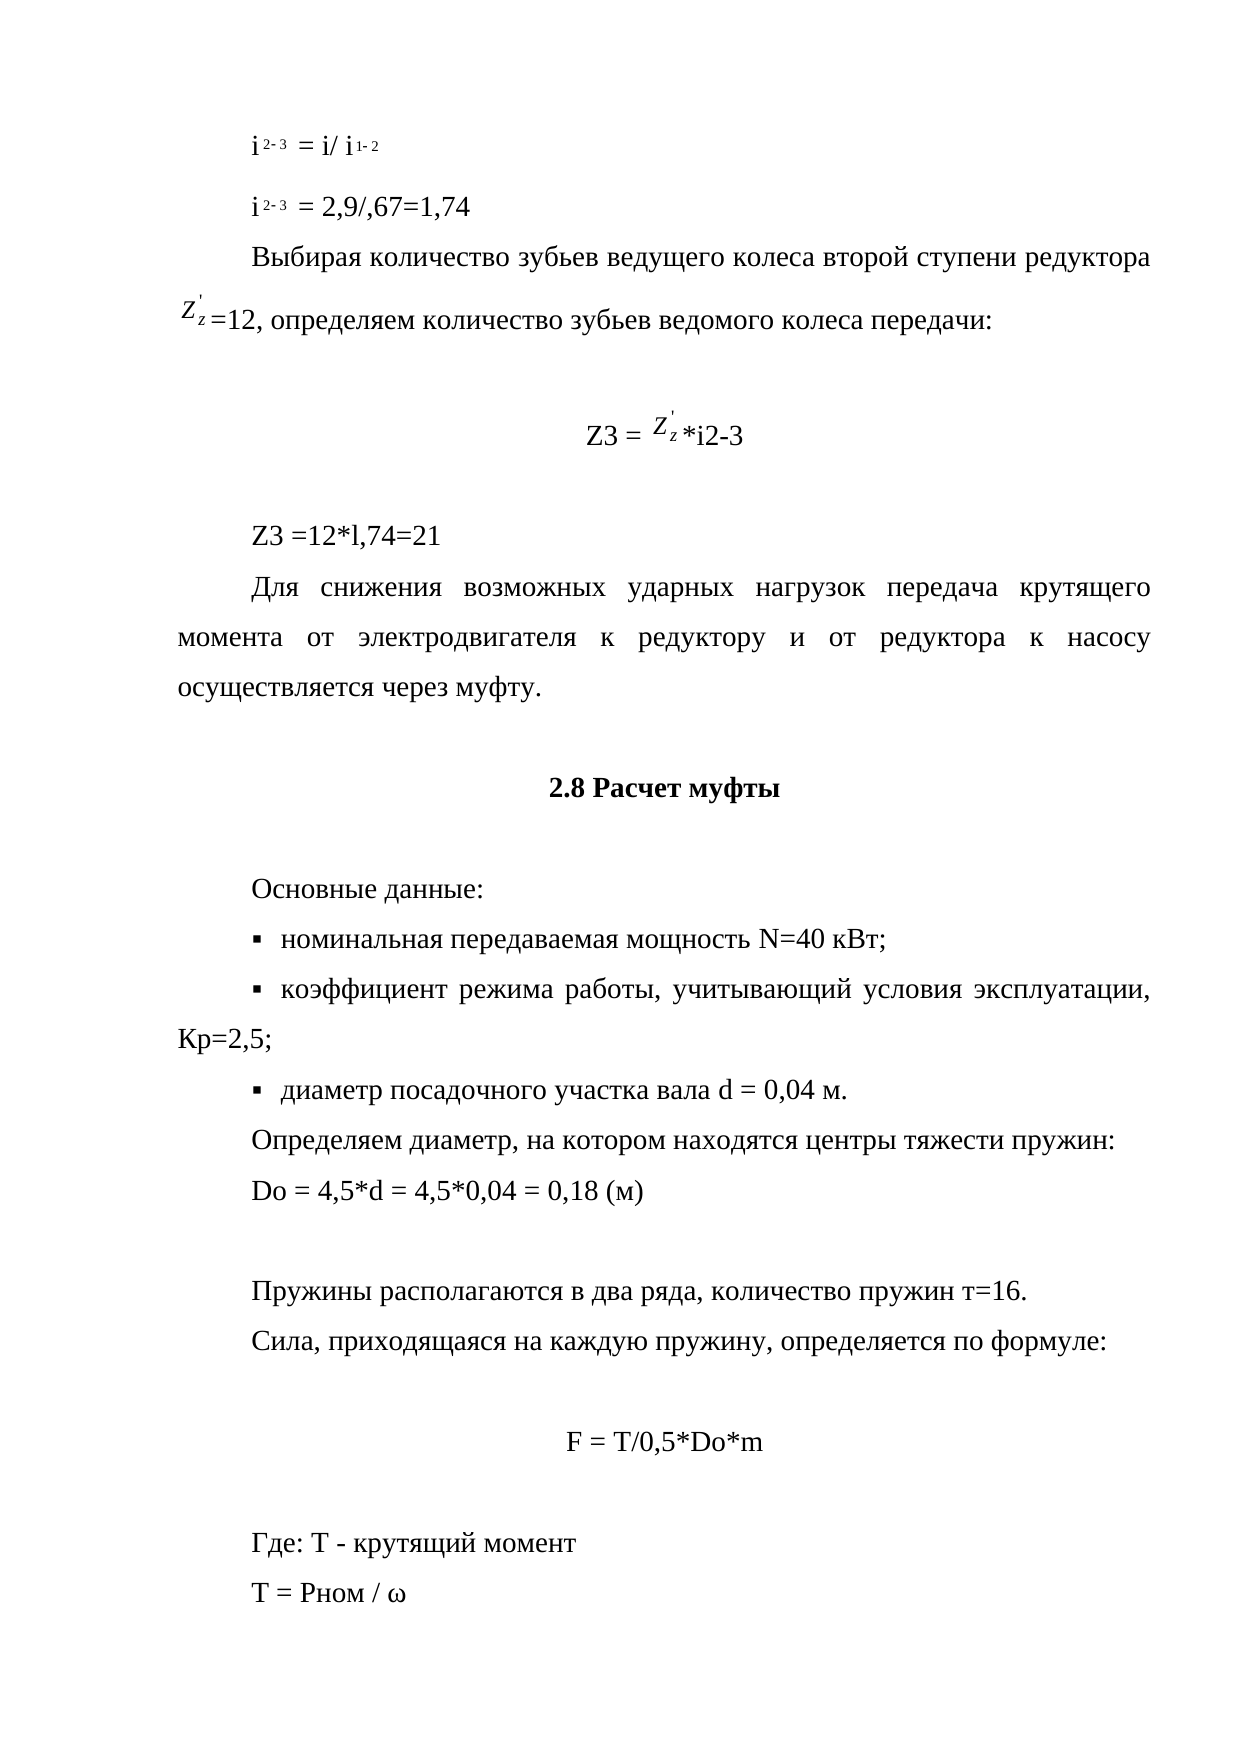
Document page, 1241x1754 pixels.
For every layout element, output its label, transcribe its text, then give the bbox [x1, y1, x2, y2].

text Т = Рном / ω [177, 1575, 1152, 1609]
list диаметр посадочного участка вала d = 0,04 м. [177, 1072, 1152, 1106]
text Z3 = *i2-3 [177, 403, 1152, 451]
text i = i/ i [177, 118, 1152, 162]
text F = T/0,5*Do*m [177, 1424, 1152, 1458]
text 2.8 Расчет муфты [177, 770, 1152, 804]
list коэффициент режима работы, учитывающий условия эксплуатации, Кр=2,5; [177, 971, 1152, 1055]
text Do = 4,5*d = 4,5*0,04 = 0,18 (м) [177, 1173, 1152, 1206]
text Выбирая количество зубьев ведущего колеса второй ступени редуктора =12, определяем количество зубьев ведомого колеса передачи: [177, 239, 1152, 336]
text Основные данные: [177, 871, 1152, 904]
text Определяем диаметр, на котором находятся центры тяжести пружин: [177, 1122, 1152, 1156]
text Где: Т - крутящий момент [177, 1525, 1152, 1558]
text Z3 =12*l,74=21 [177, 518, 1152, 552]
text Пружины располагаются в два ряда, количество пружин т=16. [177, 1273, 1152, 1307]
list номинальная передаваемая мощность N=40 кВт; [177, 921, 1152, 954]
text Для снижения возможных ударных нагрузок передача крутящего момента от электродвигателя к редуктору и от редуктора к насосу осуществляется через муфту. [177, 569, 1152, 703]
text i = 2,9/,67=1,74 [177, 179, 1152, 223]
text Сила, приходящаяся на каждую пружину, определяется по формуле: [177, 1323, 1152, 1357]
